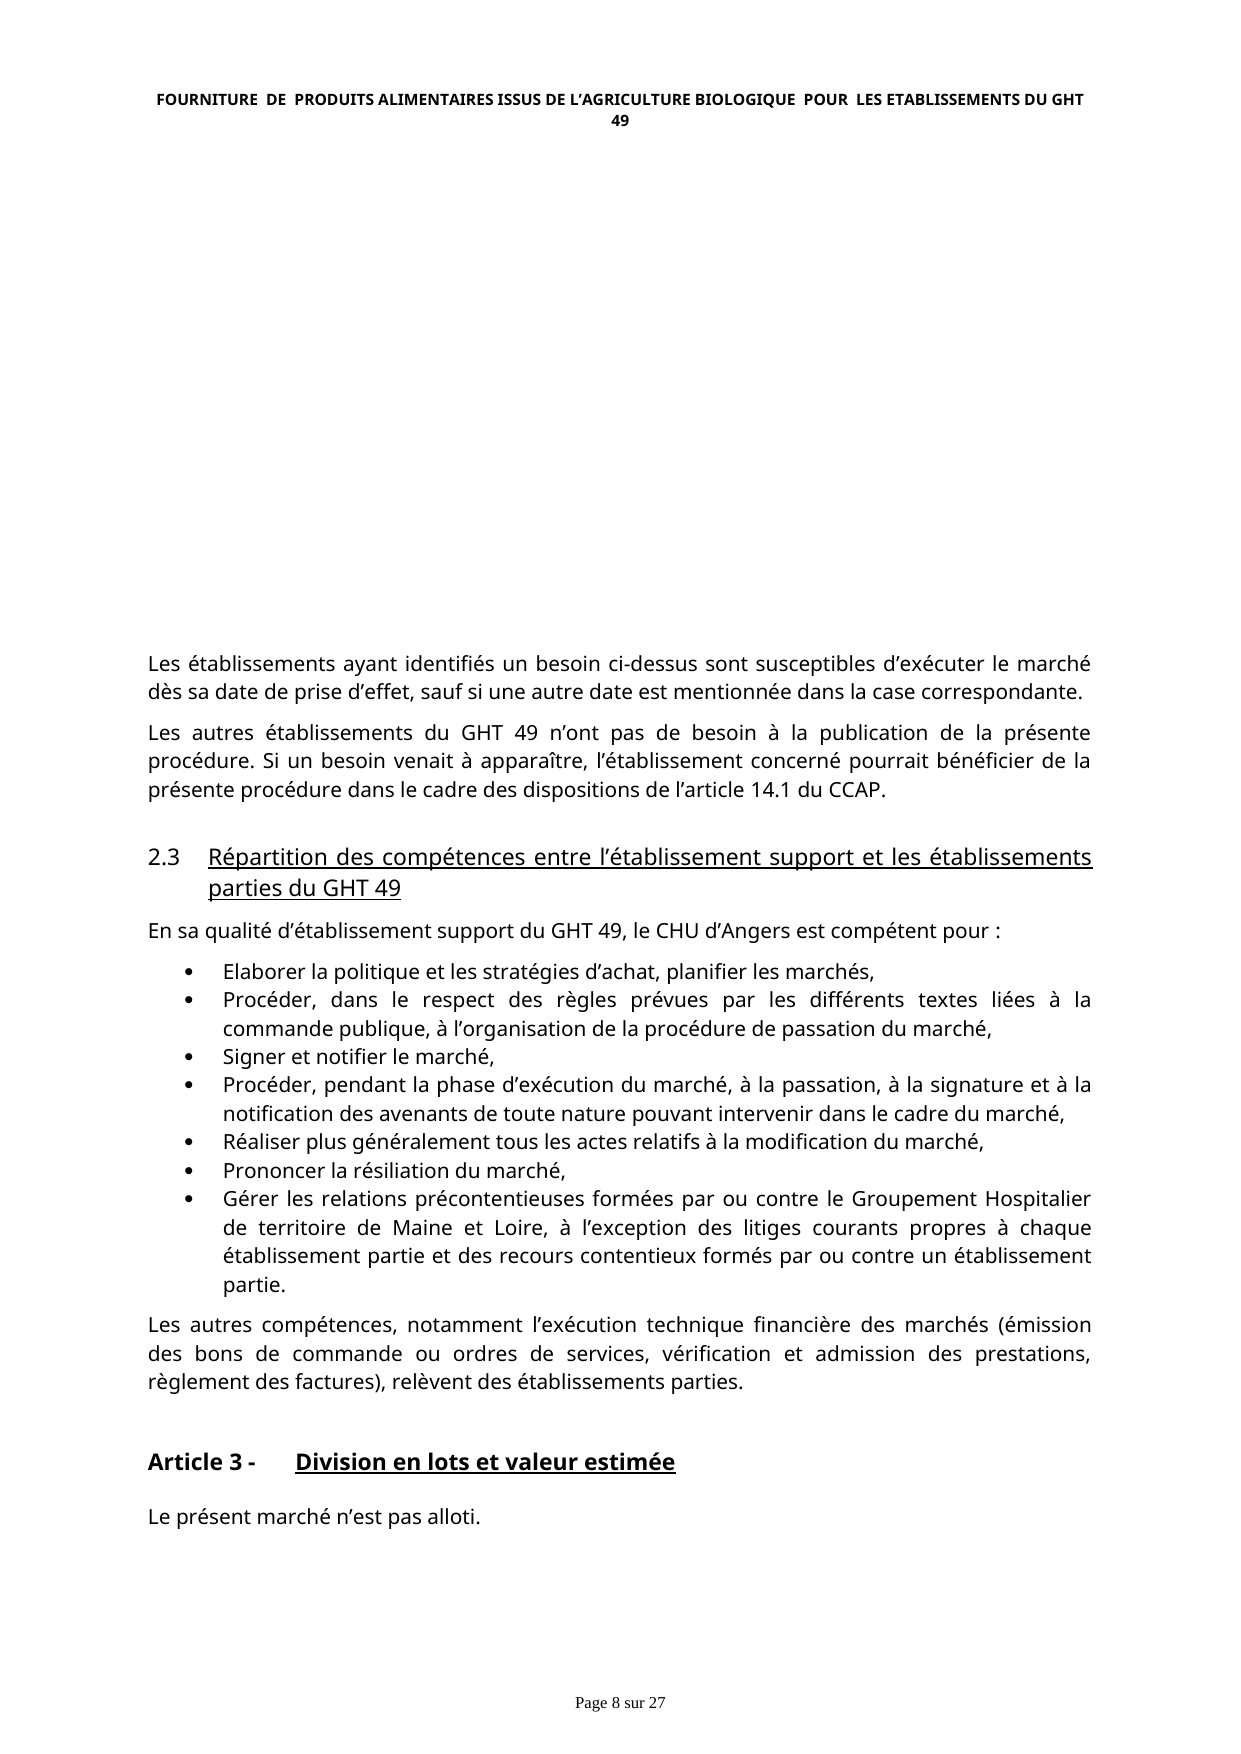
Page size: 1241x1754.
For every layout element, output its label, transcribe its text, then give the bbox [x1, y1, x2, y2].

list Procéder, dans le respect des règles prévues par les différents textes liées à la commande publique, à l’organisation de la procédure de passation du marché, [185, 985, 1093, 1042]
text Les autres établissements du GHT 49 n’ont pas de besoin à la publication de la présente procédure. Si un besoin venait à apparaître, l’établissement concerné pourrait bénéficier de la présente procédure dans le cadre des dispositions de l’article 14.1 du CCAP. [148, 718, 1093, 803]
subtitle Répartition des compétences entre l’établissement support et les établissements parties du GHT 49 [148, 841, 1093, 903]
text En sa qualité d’établissement support du GHT 49, le CHU d’Angers est compétent pour : [148, 916, 1093, 944]
subtitle Division en lots et valeur estimée [148, 1446, 1093, 1477]
text Le présent marché n’est pas alloti. [148, 1502, 1093, 1531]
list Gérer les relations précontentieuses formées par ou contre le Groupement Hospitalier de territoire de Maine et Loire, à l’exception des litiges courants propres à chaque établissement partie et des recours contentieux formés par ou contre un établissement partie. [185, 1184, 1093, 1298]
list Signer et notifier le marché, [185, 1042, 1093, 1071]
list Procéder, pendant la phase d’exécution du marché, à la passation, à la signature et à la notification des avenants de toute nature pouvant intervenir dans le cadre du marché, [185, 1071, 1093, 1127]
list Prononcer la résiliation du marché, [185, 1156, 1093, 1184]
text Les établissements ayant identifiés un besoin ci-dessus sont susceptibles d’exécuter le marché dès sa date de prise d’effet, sauf si une autre date est mentionnée dans la case correspondante. [148, 649, 1093, 706]
list Réaliser plus généralement tous les actes relatifs à la modification du marché, [185, 1127, 1093, 1156]
list Elaborer la politique et les stratégies d’achat, planifier les marchés, [185, 957, 1093, 985]
text Les autres compétences, notamment l’exécution technique financière des marchés (émission des bons de commande ou ordres de services, vérification et admission des prestations, règlement des factures), relèvent des établissements parties. [148, 1311, 1093, 1396]
